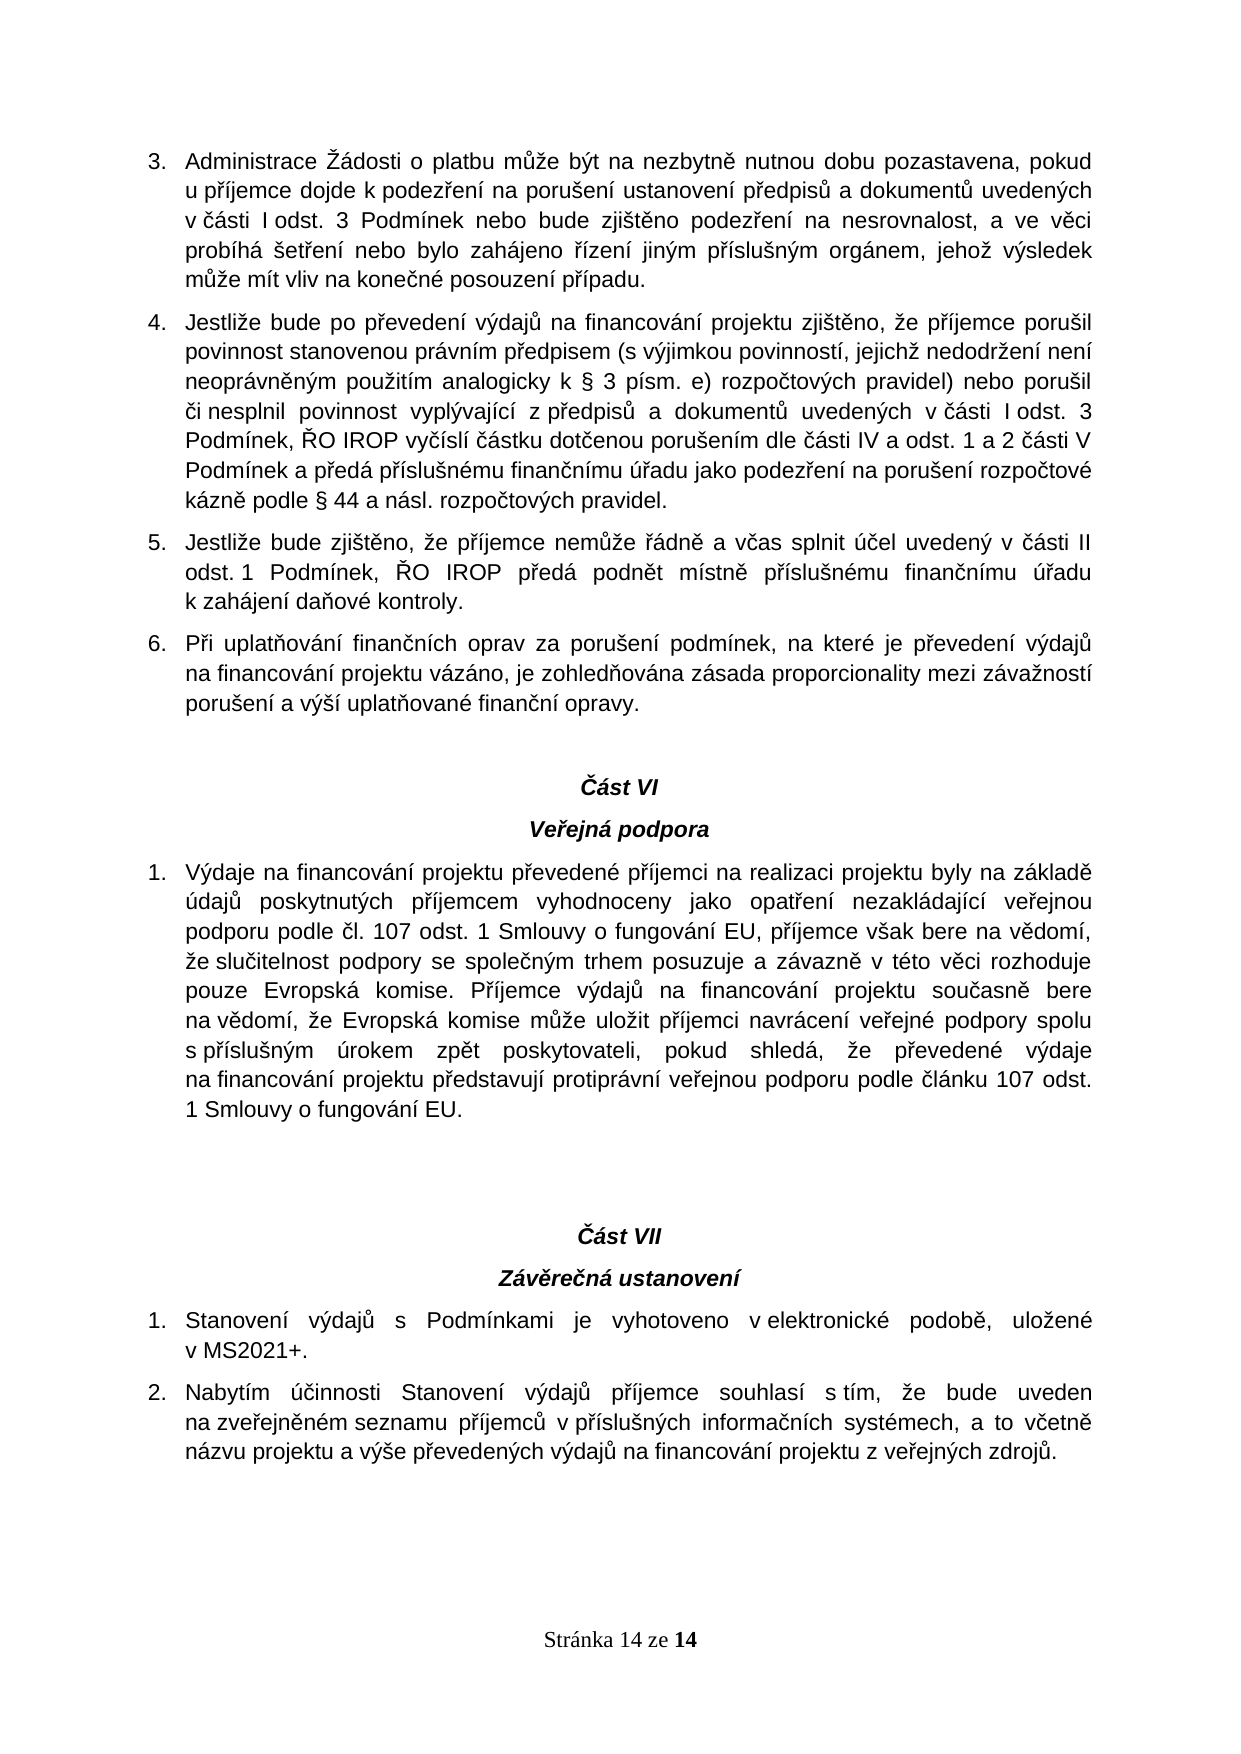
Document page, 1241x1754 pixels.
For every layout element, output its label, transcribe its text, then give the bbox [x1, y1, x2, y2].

list Jestliže bude zjištěno, že příjemce nemůže řádně a včas splnit účel uvedený v části II odst. 1 Podmínek, ŘO IROP předá podnět místně příslušnému finančnímu úřadu k zahájení daňové kontroly. [148, 529, 1093, 614]
text Závěrečná ustanovení [148, 1265, 1093, 1291]
list Jestliže bude po převedení výdajů na financování projektu zjištěno, že příjemce porušil povinnost stanovenou právním předpisem (s výjimkou povinností, jejichž nedodržení není neoprávněným použitím analogicky k § 3 písm. e) rozpočtových pravidel) nebo porušil či nesplnil povinnost vyplývající z předpisů a dokumentů uvedených v části I odst. 3 Podmínek, ŘO IROP vyčíslí částku dotčenou porušením dle části IV a odst. 1 a 2 části V Podmínek a předá příslušnému finančnímu úřadu jako podezření na porušení rozpočtové kázně podle § 44 a násl. rozpočtových pravidel. [148, 308, 1093, 513]
text Část VII [148, 1223, 1093, 1249]
list Nabytím účinnosti Stanovení výdajů příjemce souhlasí s tím, že bude uveden na zveřejněném seznamu příjemců v příslušných informačních systémech, a to včetně názvu projektu a výše převedených výdajů na financování projektu z veřejných zdrojů. [148, 1379, 1093, 1464]
list Stanovení výdajů s Podmínkami je vyhotoveno v elektronické podobě, uložené v MS2021+. [148, 1307, 1093, 1363]
list Administrace Žádosti o platbu může být na nezbytně nutnou dobu pozastavena, pokud u příjemce dojde k podezření na porušení ustanovení předpisů a dokumentů uvedených v části I odst. 3 Podmínek nebo bude zjištěno podezření na nesrovnalost, a ve věci probíhá šetření nebo bylo zahájeno řízení jiným příslušným orgánem, jehož výsledek může mít vliv na konečné posouzení případu. [148, 148, 1093, 293]
text Část VI [148, 774, 1093, 801]
list Při uplatňování finančních oprav za porušení podmínek, na které je převedení výdajů na financování projektu vázáno, je zohledňována zásada proporcionality mezi závažností porušení a výší uplatňované finanční opravy. [148, 630, 1093, 716]
list Výdaje na financování projektu převedené příjemci na realizaci projektu byly na základě údajů poskytnutých příjemcem vyhodnoceny jako opatření nezakládající veřejnou podporu podle čl. 107 odst. 1 Smlouvy o fungování EU, příjemce však bere na vědomí, že slučitelnost podpory se společným trhem posuzuje a závazně v této věci rozhoduje pouze Evropská komise. Příjemce výdajů na financování projektu současně bere na vědomí, že Evropská komise může uložit příjemci navrácení veřejné podpory spolu s příslušným úrokem zpět poskytovateli, pokud shledá, že převedené výdaje na financování projektu představují protiprávní veřejnou podporu podle článku 107 odst. 1 Smlouvy o fungování EU. [148, 858, 1093, 1122]
text Veřejná podpora [148, 816, 1093, 843]
